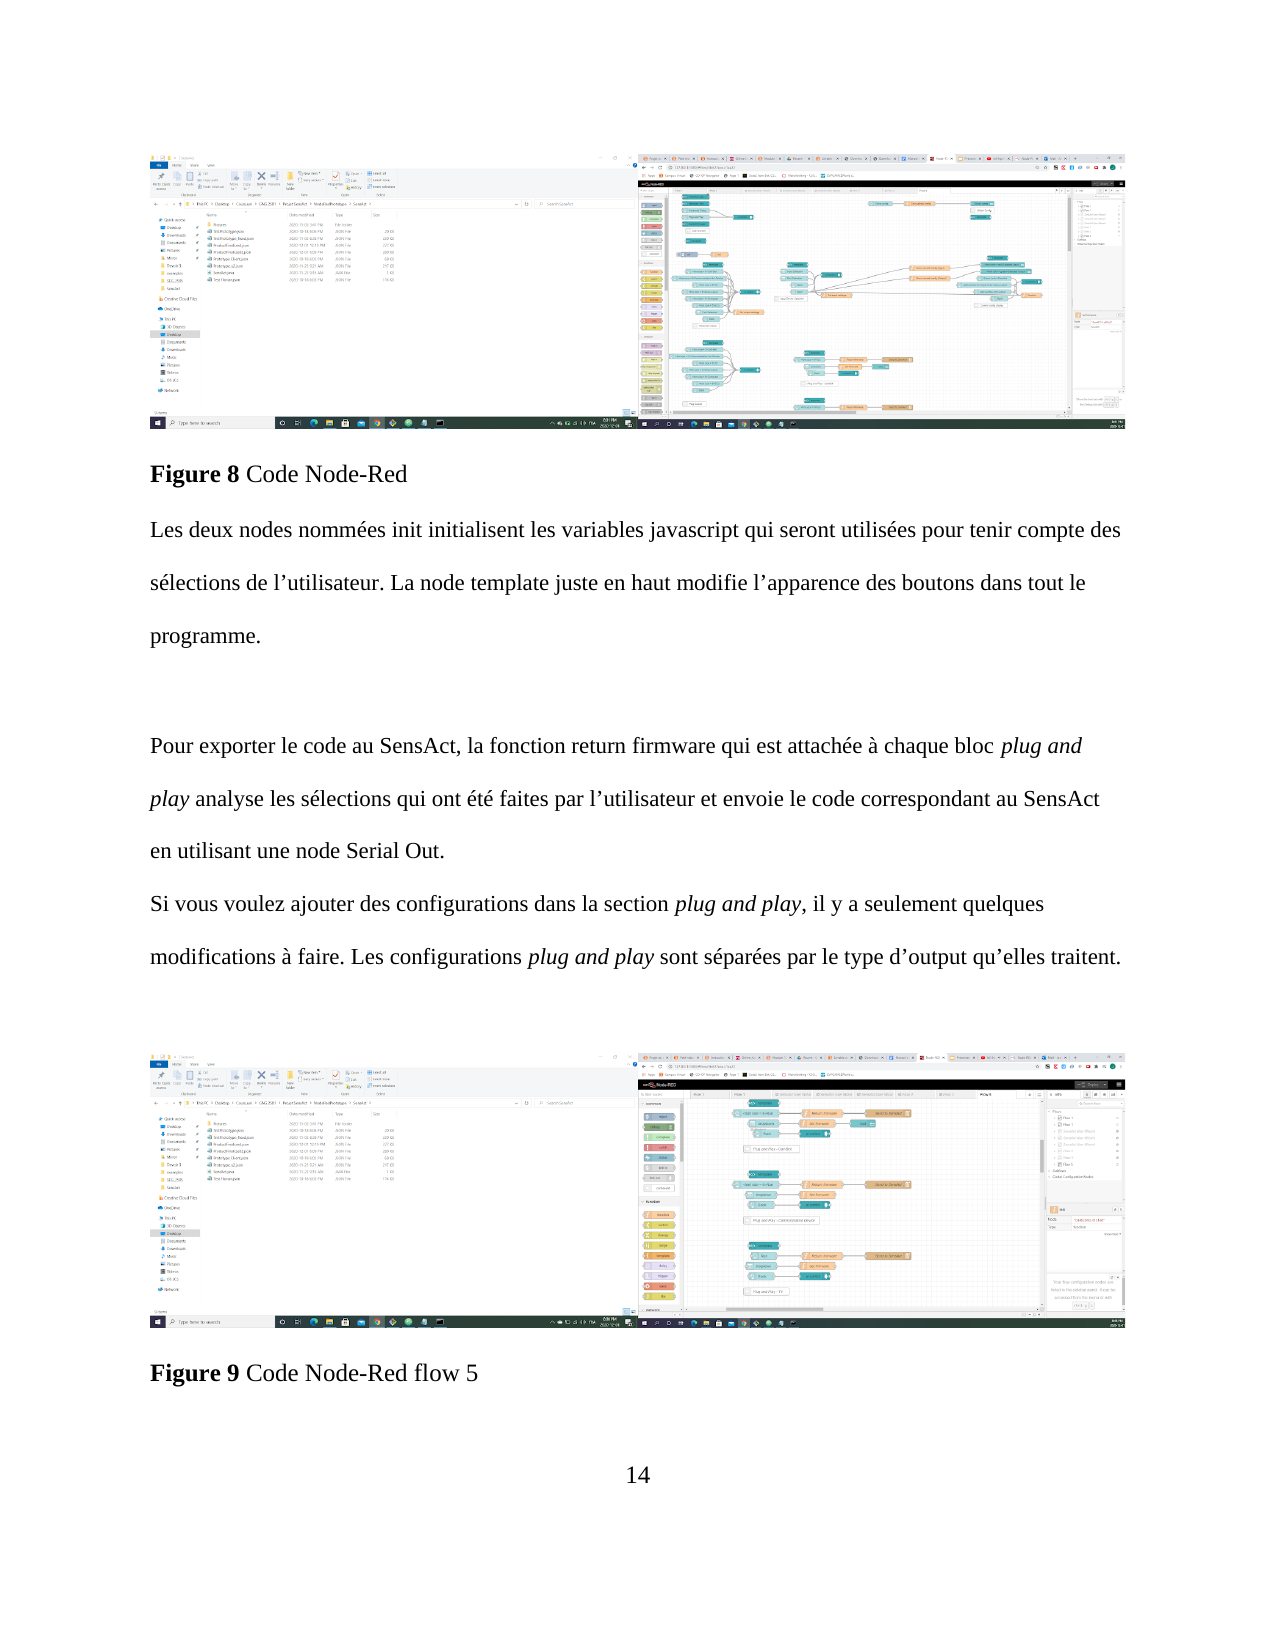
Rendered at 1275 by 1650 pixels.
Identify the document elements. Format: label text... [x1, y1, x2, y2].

text Les deux nodes nommées init initialisent les variables javascript qui seront utilisées pour tenir compte des sélections de l’utilisateur. La node template juste en haut modifie l’apparence des boutons dans tout le programme. [150, 516, 1125, 648]
text Figure 9 Code Node-Red flow 5 [150, 1358, 1125, 1387]
picture [150, 154, 1126, 429]
text Figure 8 Code Node-Red [150, 459, 1125, 488]
text Si vous voulez ajouter des configurations dans la section plug and play, il y a seulement quelques modifications à faire. Les configurations plug and play sont séparées par le type d’output qu’elles traitent. [150, 890, 1125, 969]
picture [150, 1053, 1126, 1328]
text Pour exporter le code au SensAct, la fonction return firmware qui est attachée à chaque bloc plug and play analyse les sélections qui ont été faites par l’utilisateur et envoie le code correspondant au SensAct en utilisant une node Serial Out. [150, 732, 1125, 864]
